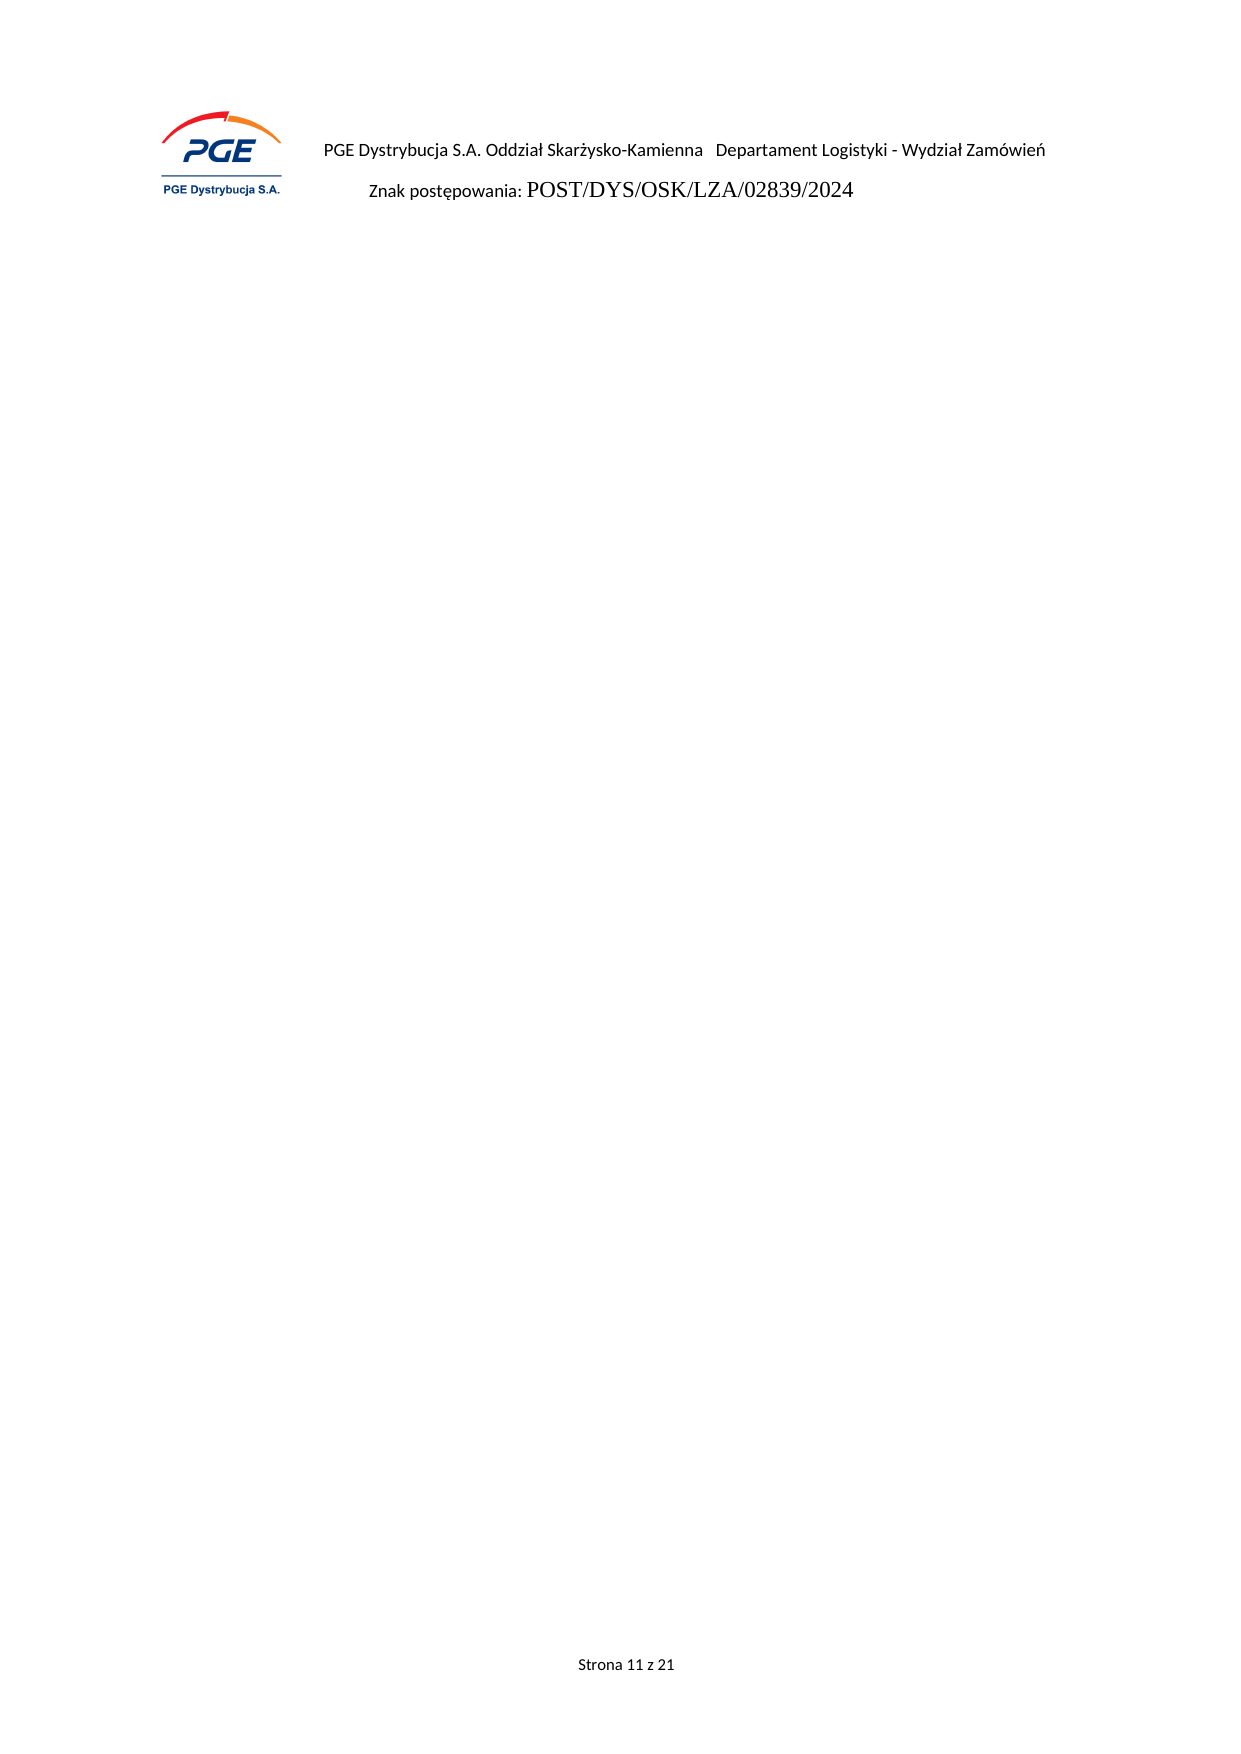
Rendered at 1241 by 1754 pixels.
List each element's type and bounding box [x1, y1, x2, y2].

picture [159, 109, 283, 198]
